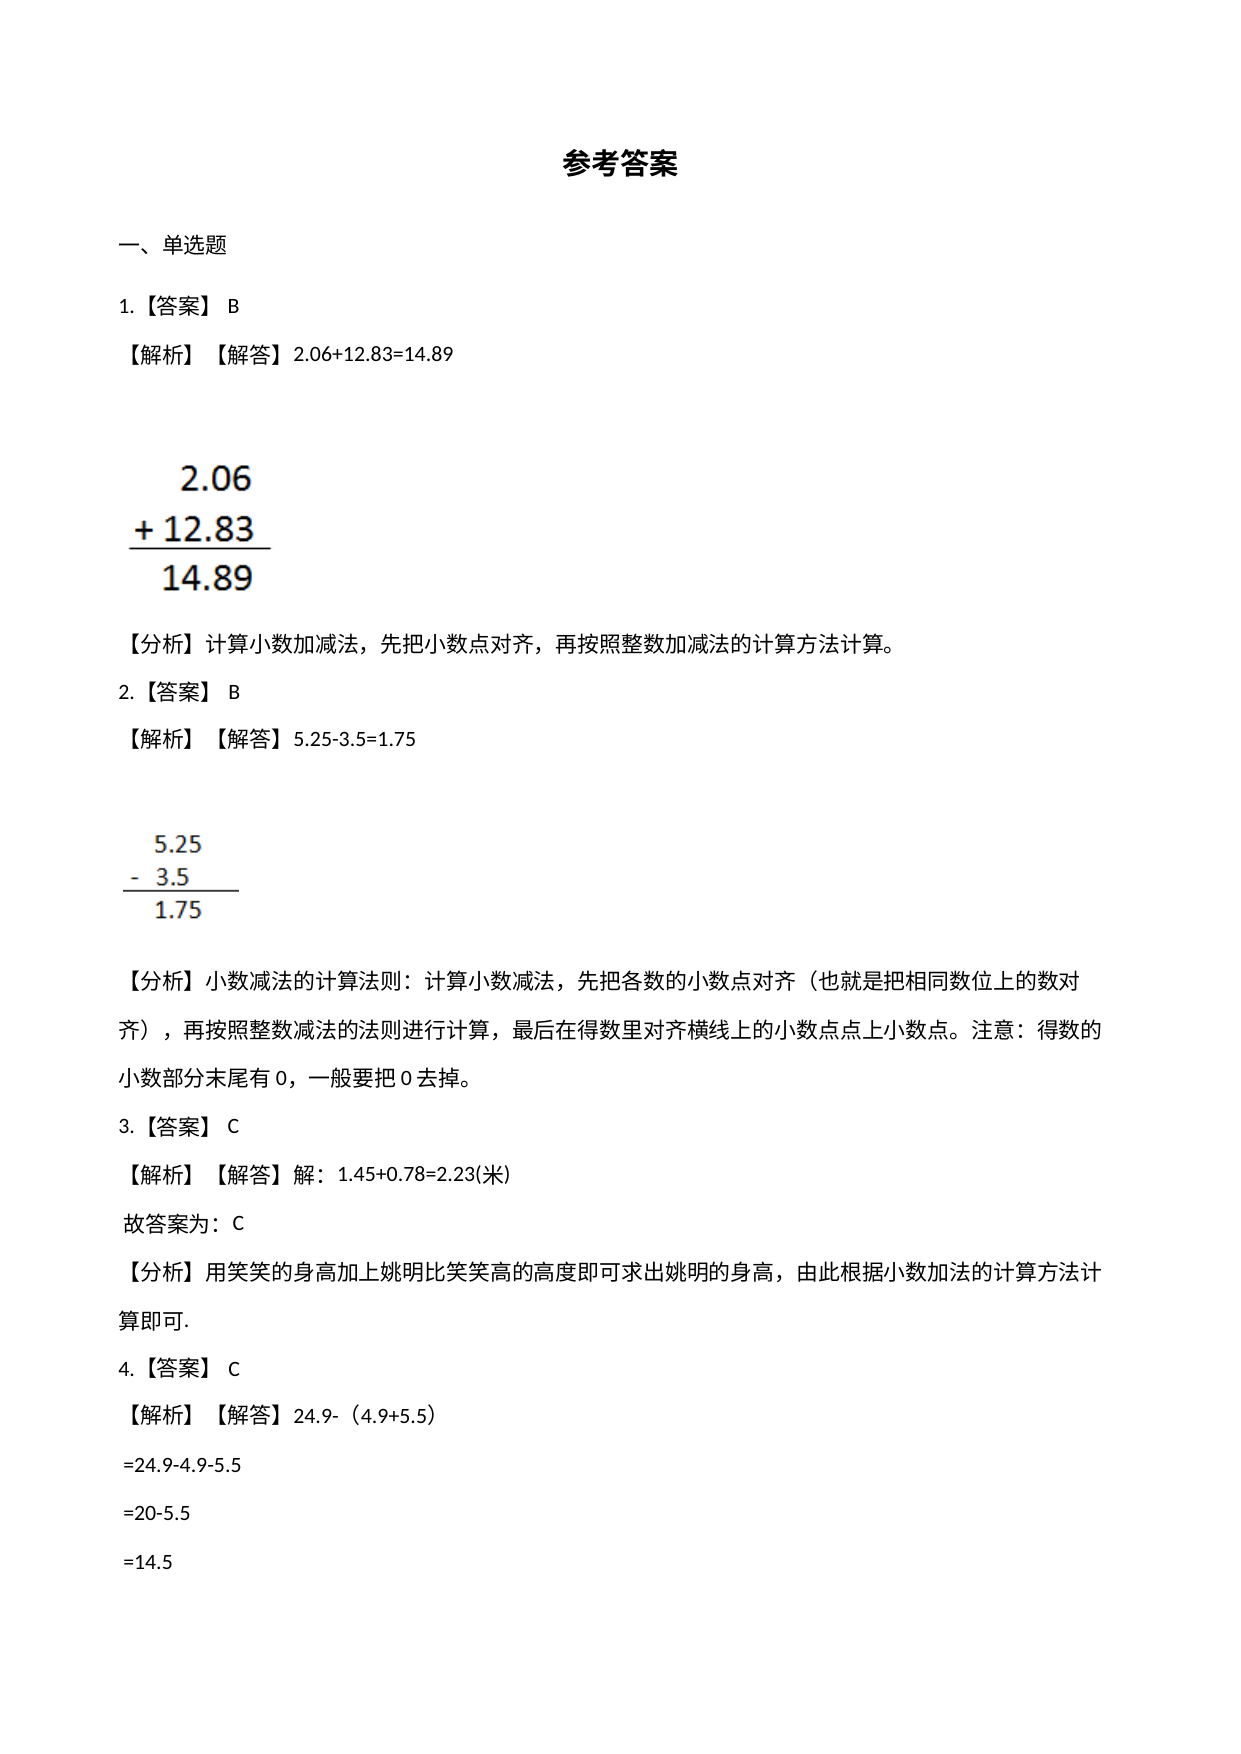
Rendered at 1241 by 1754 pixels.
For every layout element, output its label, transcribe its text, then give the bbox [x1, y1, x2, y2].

text 【分析】用笑笑的身高加上姚明比笑笑高的高度即可求出姚明的身高，由此根据小数加法的计算方法计算即可. [118, 1255, 1122, 1336]
text 一、单选题 [118, 228, 1122, 261]
text 【解析】【解答】解：1.45+0.78=2.23(米) 故答案为：C [118, 1158, 1122, 1239]
text 【分析】小数减法的计算法则：计算小数减法，先把各数的小数点对齐（也就是把相同数位上的数对齐），再按照整数减法的法则进行计算，最后在得数里对齐横线上的小数点点上小数点。注意：得数的小数部分末尾有0，一般要把0去掉。 [118, 963, 1122, 1093]
text 2.【答案】 B [118, 675, 1122, 708]
text 参考答案 [118, 129, 1122, 194]
text 4.【答案】 C [118, 1352, 1122, 1384]
text 3.【答案】 C [118, 1109, 1122, 1142]
text 【解析】【解答】24.9-（4.9+5.5） =24.9-4.9-5.5 =20-5.5 =14.5 [118, 1399, 1122, 1578]
text 【分析】计算小数加减法，先把小数点对齐，再按照整数加减法的计算方法计算。 [118, 627, 1122, 659]
picture [123, 820, 239, 931]
text 【解析】【解答】5.25-3.5=1.75 [118, 723, 1122, 950]
text 【解析】【解答】2.06+12.83=14.89 [118, 337, 1122, 613]
picture [123, 451, 274, 608]
text 1.【答案】 B [118, 289, 1122, 321]
